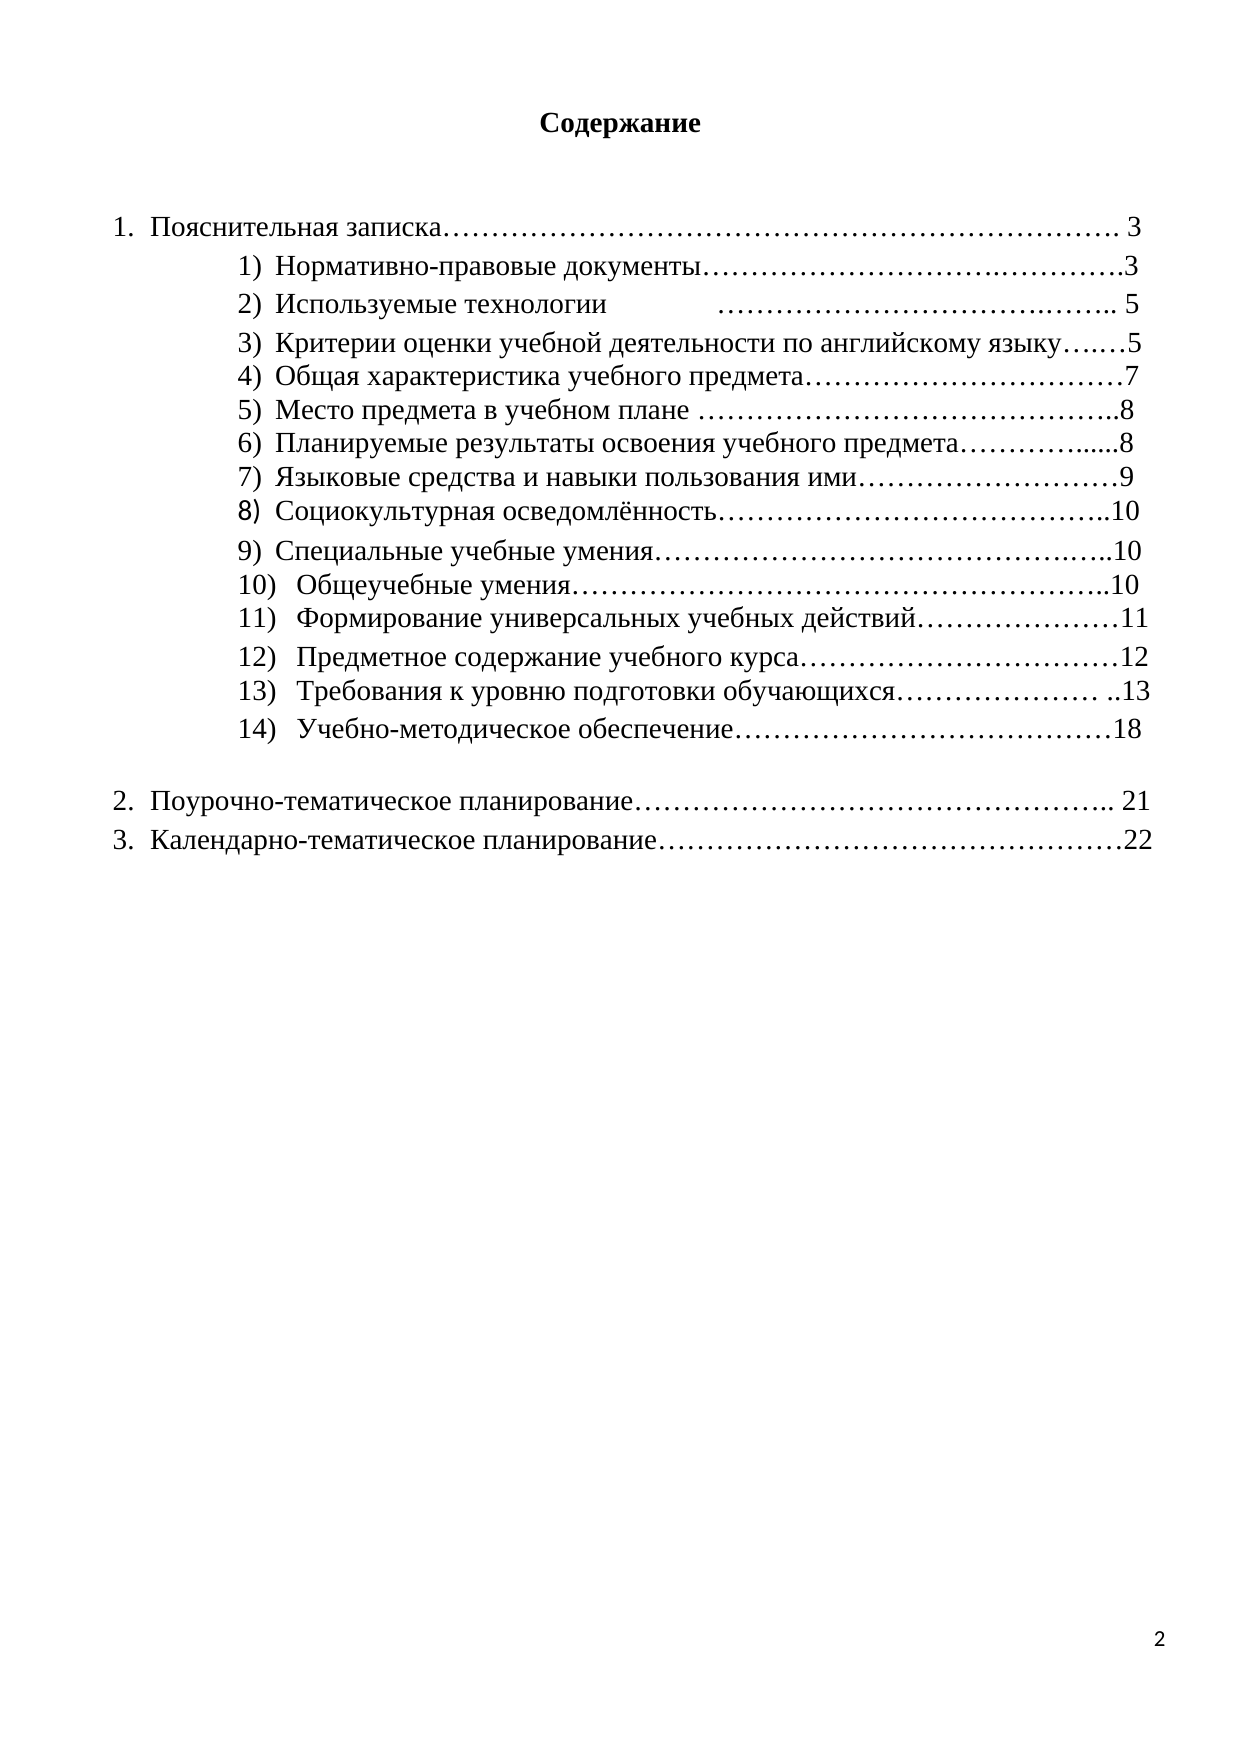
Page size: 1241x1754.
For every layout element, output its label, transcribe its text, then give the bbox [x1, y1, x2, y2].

list Общеучебные умения………………………………………………..10 [237, 567, 1165, 601]
list Место предмета в учебном плане ……………………………………..8 [237, 392, 1165, 425]
list Используемые технологии …………………………….…….. 5 [237, 286, 1165, 320]
list Специальные учебные умения…………………………………….…..10 [237, 533, 1165, 567]
list Пояснительная записка……………………………………………………………. 3 [112, 209, 1165, 243]
list Критерии оценки учебной деятельности по английскому языку….…5 [237, 325, 1165, 358]
list Предметное содержание учебного курса……………………………12 [237, 639, 1165, 673]
list Требования к уровню подготовки обучающихся………………… ..13 [237, 673, 1165, 706]
list Поурочно-тематическое планирование………………………………………….. 21 [112, 783, 1165, 817]
list Языковые средства и навыки пользования ими………………………9 [237, 459, 1165, 492]
list Нормативно-правовые документы………………………….………….3 [237, 248, 1165, 281]
list Социокультурная осведомлённость…………………………………..10 [237, 492, 1165, 528]
list Формирование универсальных учебных действий…………………11 [237, 601, 1165, 634]
list Общая характеристика учебного предмета……………………………7 [237, 358, 1165, 392]
list Планируемые результаты освоения учебного предмета…………......8 [237, 425, 1165, 459]
text Содержание [75, 105, 1165, 139]
list Учебно-методическое обеспечение…………………………………18 [237, 711, 1165, 745]
list Календарно-тематическое планирование…………………………………………22 [112, 822, 1165, 855]
